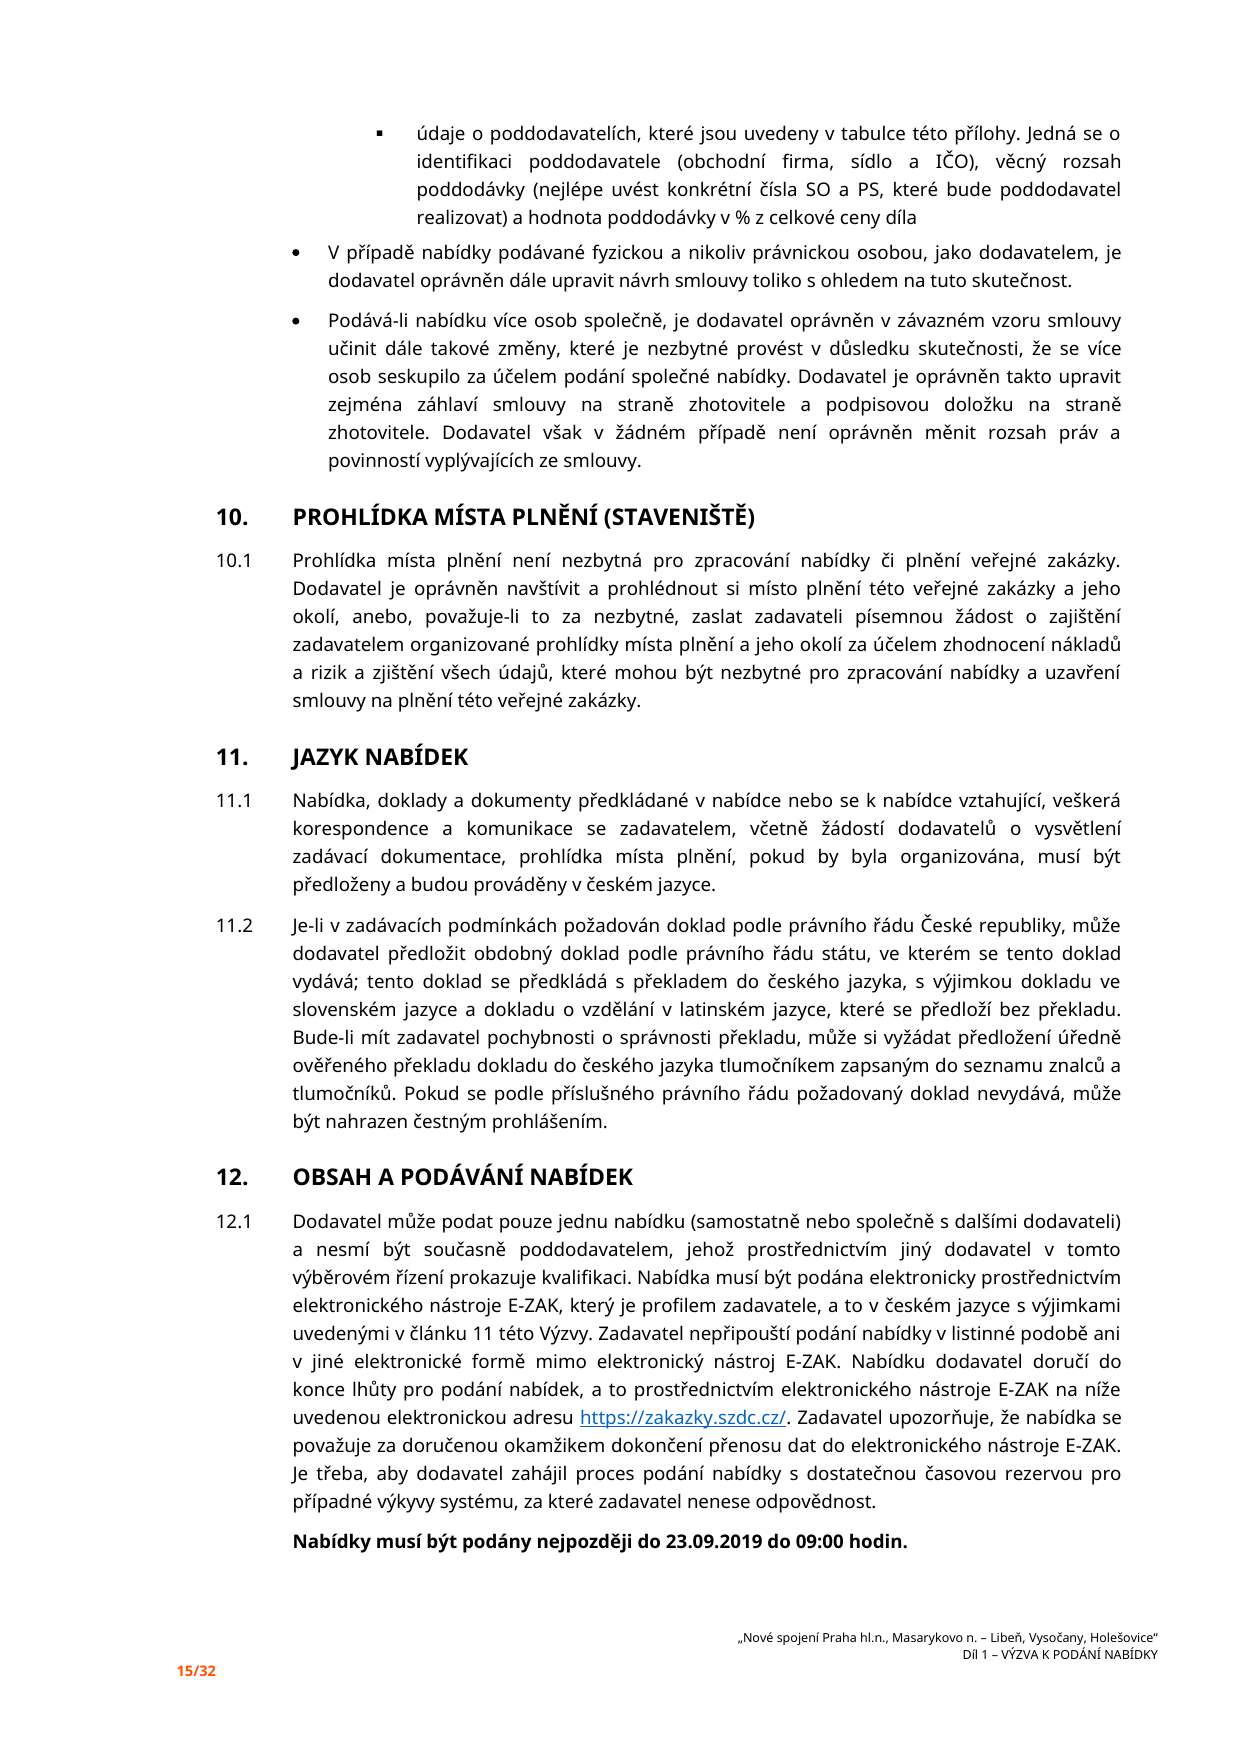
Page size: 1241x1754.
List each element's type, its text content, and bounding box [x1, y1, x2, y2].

text Nabídka, doklady a dokumenty předkládané v nabídce nebo se k nabídce vztahující, veškerá korespondence a komunikace se zadavatelem, včetně žádostí dodavatelů o vysvětlení zadávací dokumentace, prohlídka místa plnění, pokud by byla organizována, musí být předloženy a budou prováděny v českém jazyce. [216, 787, 1122, 897]
text údaje o poddodavatelích, které jsou uvedeny v tabulce této přílohy. Jedná se o identifikaci poddodavatele (obchodní firma, sídlo a IČO), věcný rozsah poddodávky (nejlépe uvést konkrétní čísla SO a PS, které bude poddodavatel realizovat) a hodnota poddodávky v % z celkové ceny díla [375, 121, 1122, 230]
text Je-li v zadávacích podmínkách požadován doklad podle právního řádu České republiky, může dodavatel předložit obdobný doklad podle právního řádu státu, ve kterém se tento doklad vydává; tento doklad se předkládá s překladem do českého jazyka, s výjimkou dokladu ve slovenském jazyce a dokladu o vzdělání v latinském jazyce, které se předloží bez překladu. Bude-li mít zadavatel pochybnosti o správnosti překladu, může si vyžádat předložení úředně ověřeného překladu dokladu do českého jazyka tlumočníkem zapsaným do seznamu znalců a tlumočníků. Pokud se podle příslušného právního řádu požadovaný doklad nevydává, může být nahrazen čestným prohlášením. [216, 912, 1122, 1134]
text JAZYK NABÍDEK [216, 741, 1122, 772]
text PROHLÍDKA MÍSTA PLNĚNÍ (STAVENIŠTĚ) [216, 501, 1122, 532]
text V případě nabídky podávané fyzickou a nikoliv právnickou osobou, jako dodavatelem, je dodavatel oprávněn dále upravit návrh smlouvy toliko s ohledem na tuto skutečnost. [292, 239, 1122, 292]
text Prohlídka místa plnění není nezbytná pro zpracování nabídky či plnění veřejné zakázky. Dodavatel je oprávněn navštívit a prohlédnout si místo plnění této veřejné zakázky a jeho okolí, anebo, považuje-li to za nezbytné, zaslat zadavateli písemnou žádost o zajištění zadavatelem organizované prohlídky místa plnění a jeho okolí za účelem zhodnocení nákladů a rizik a zjištění všech údajů, které mohou být nezbytné pro zpracování nabídky a uzavření smlouvy na plnění této veřejné zakázky. [216, 547, 1122, 713]
text Nabídky musí být podány nejpozději do 23.09.2019 do 09:00 hodin. [292, 1529, 1122, 1554]
text OBSAH A PODÁVÁNÍ NABÍDEK [216, 1161, 1122, 1192]
text Dodavatel může podat pouze jednu nabídku (samostatně nebo společně s dalšími dodavateli) a nesmí být současně poddodavatelem, jehož prostřednictvím jiný dodavatel v tomto výběrovém řízení prokazuje kvalifikaci. Nabídka musí být podána elektronicky prostřednictvím elektronického nástroje E-ZAK, který je profilem zadavatele, a to v českém jazyce s výjimkami uvedenými v článku 11 této Výzvy. Zadavatel nepřipouští podání nabídky v listinné podobě ani v jiné elektronické formě mimo elektronický nástroj E-ZAK. Nabídku dodavatel doručí do konce lhůty pro podání nabídek, a to prostřednictvím elektronického nástroje E-ZAK na níže uvedenou elektronickou adresu https://zakazky.szdc.cz/. Zadavatel upozorňuje, že nabídka se považuje za doručenou okamžikem dokončení přenosu dat do elektronického nástroje E-ZAK. Je třeba, aby dodavatel zahájil proces podání nabídky s dostatečnou časovou rezervou pro případné výkyvy systému, za které zadavatel nenese odpovědnost. [216, 1208, 1122, 1514]
text Podává-li nabídku více osob společně, je dodavatel oprávněn v závazném vzoru smlouvy učinit dále takové změny, které je nezbytné provést v důsledku skutečnosti, že se více osob seskupilo za účelem podání společné nabídky. Dodavatel je oprávněn takto upravit zejména záhlaví smlouvy na straně zhotovitele a podpisovou doložku na straně zhotovitele. Dodavatel však v žádném případě není oprávněn měnit rozsah práv a povinností vyplývajících ze smlouvy. [292, 307, 1122, 473]
